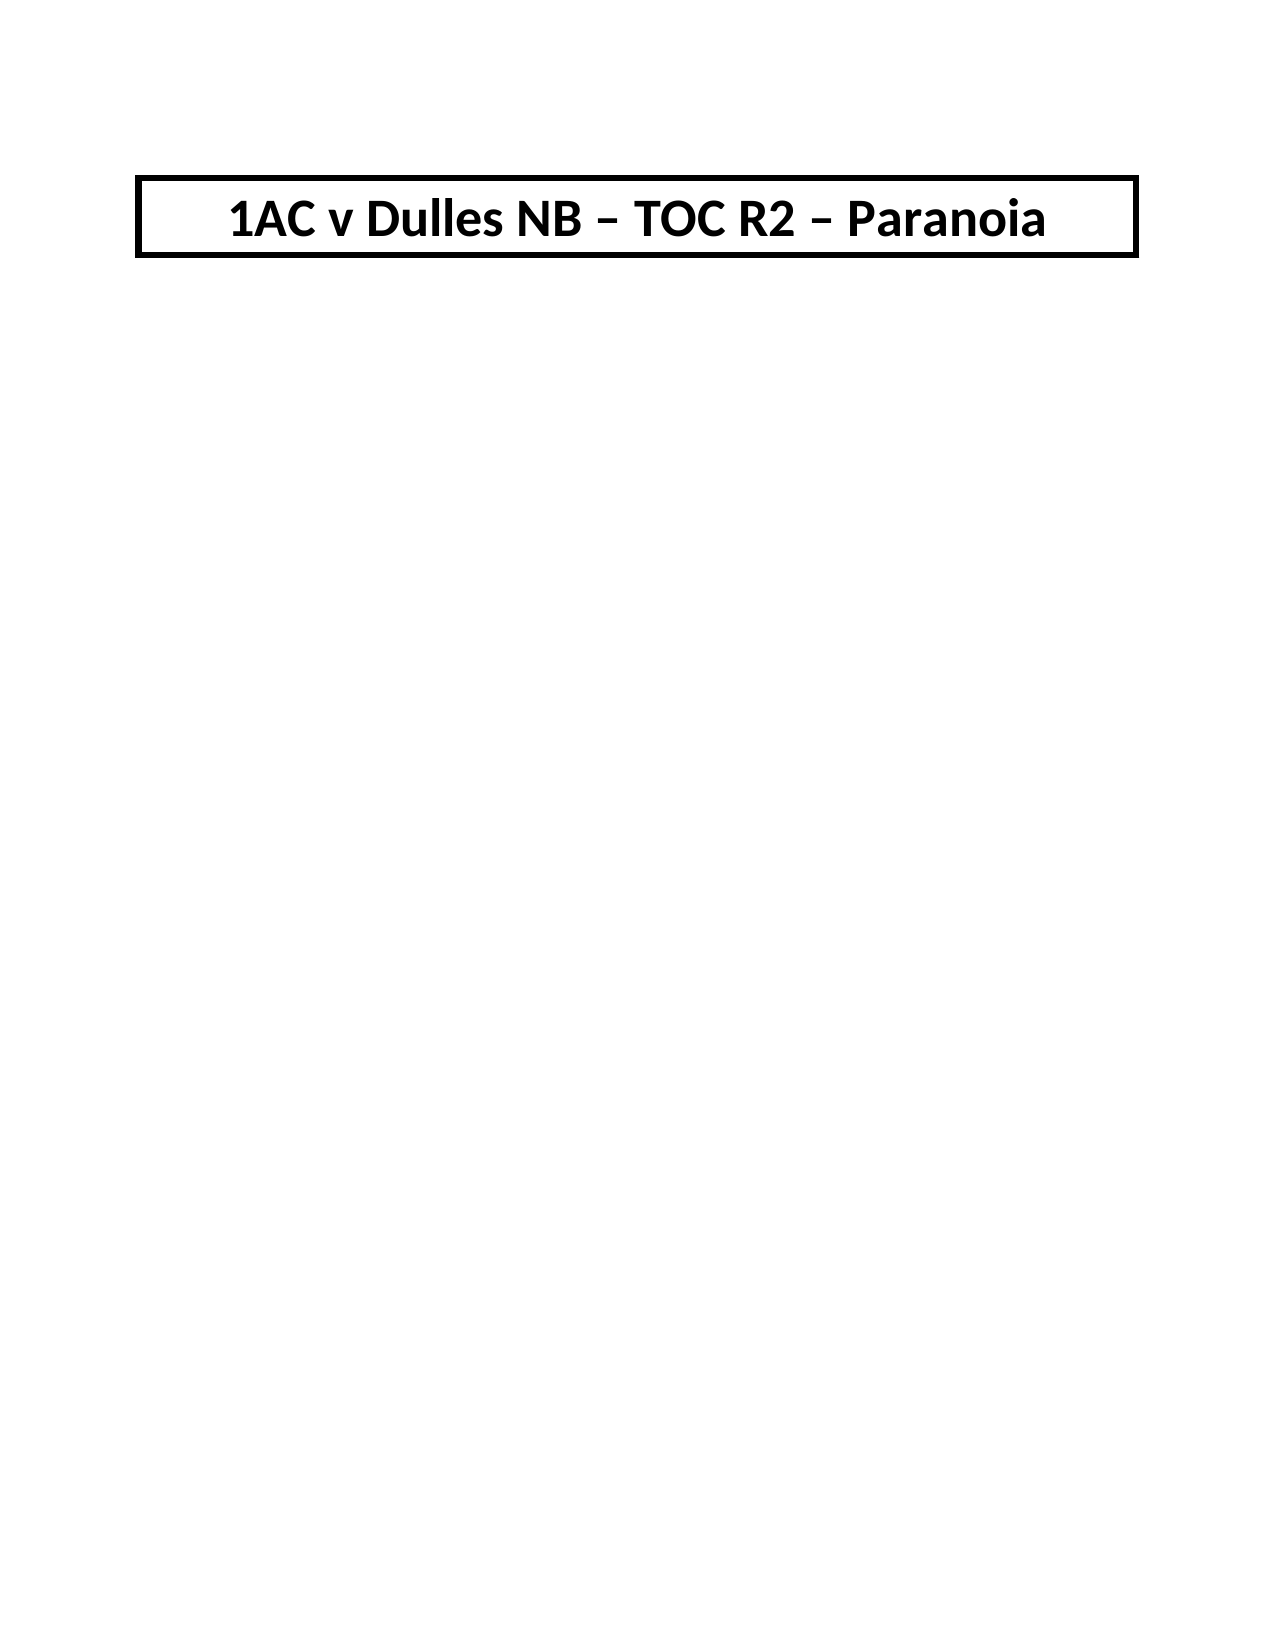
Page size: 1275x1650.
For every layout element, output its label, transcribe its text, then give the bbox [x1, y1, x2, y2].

subtitle 1AC v Dulles NB – TOC R2 – Paranoia [142, 181, 1133, 252]
